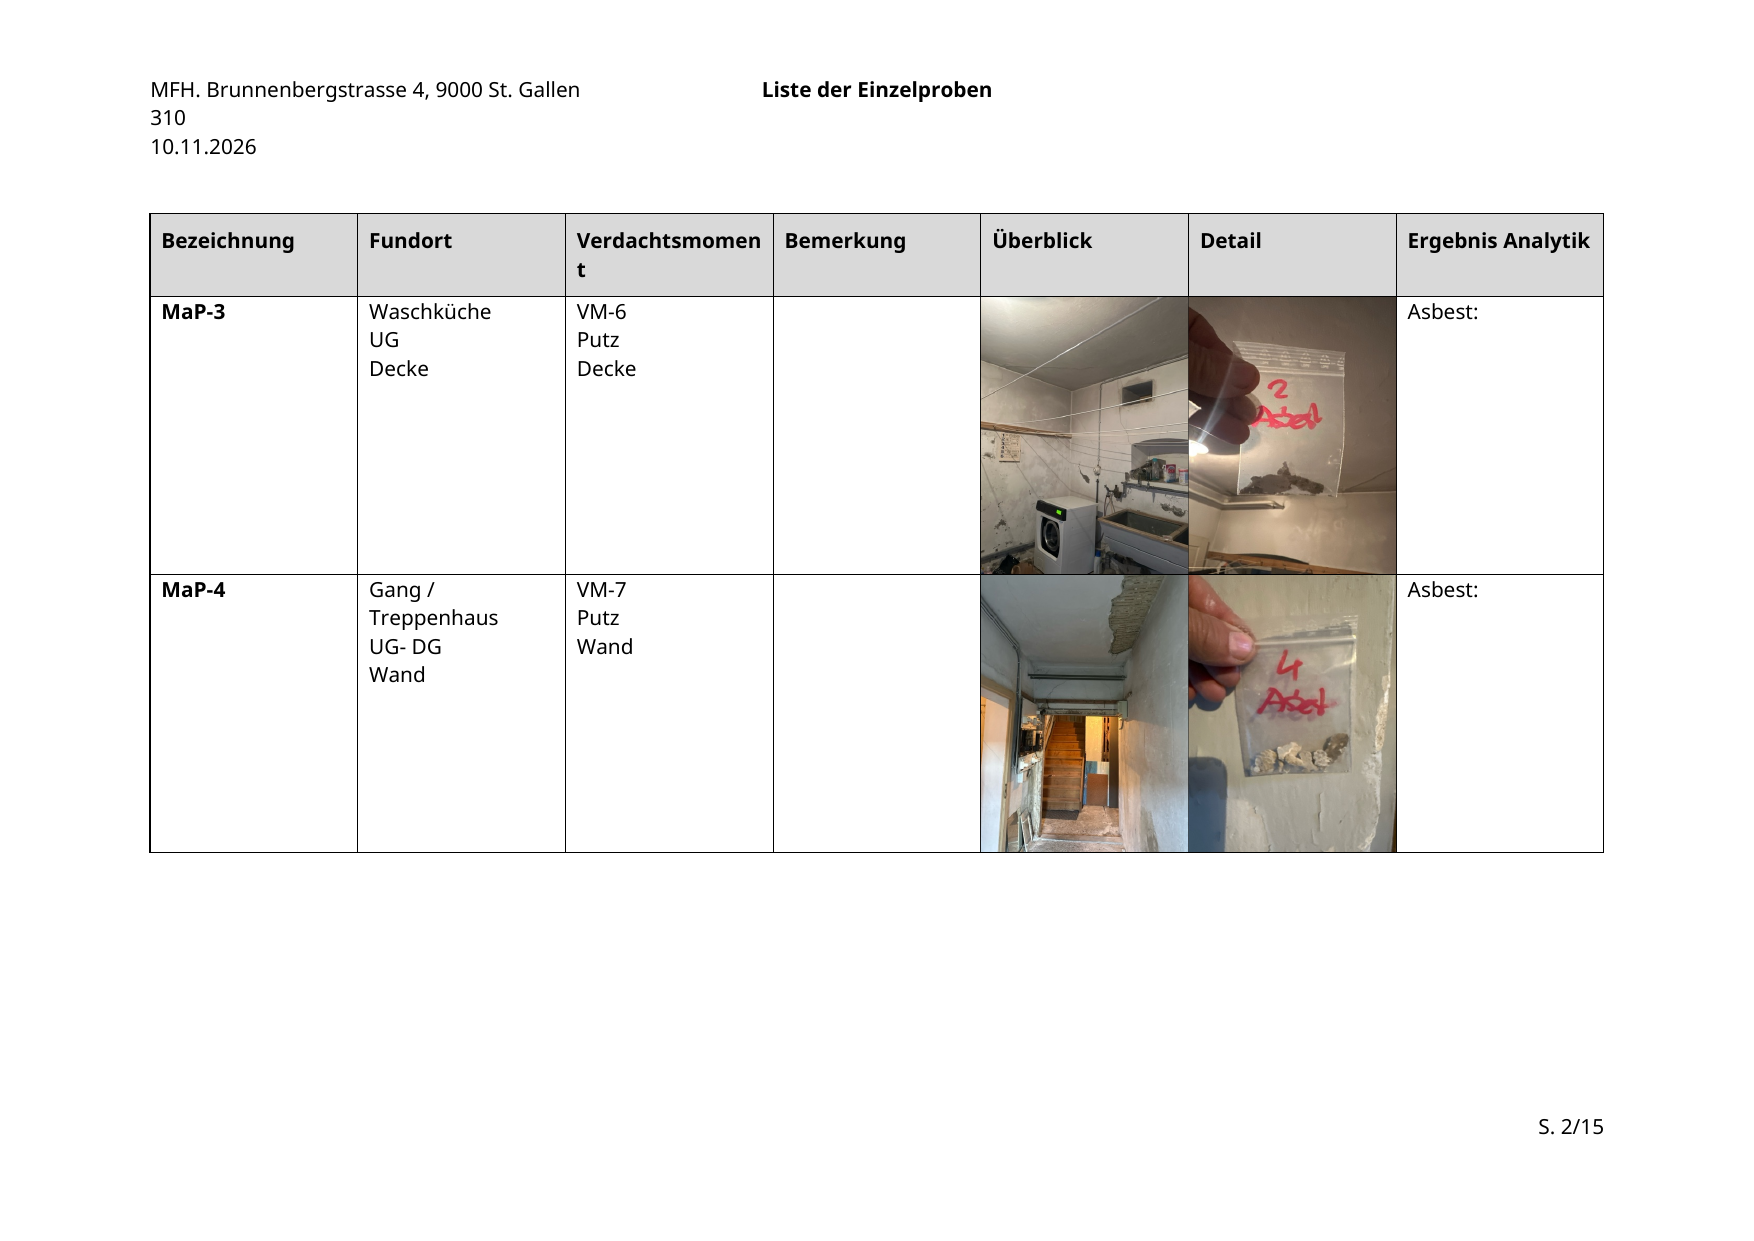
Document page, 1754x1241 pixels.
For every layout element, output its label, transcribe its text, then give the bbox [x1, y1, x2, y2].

table_header Detail [1189, 214, 1396, 296]
table_cell VM-6 Putz Decke [566, 297, 773, 574]
table_cell [774, 575, 980, 852]
table_cell Waschküche UG Decke [358, 297, 565, 574]
table_cell [774, 297, 980, 574]
table_cell Asbest: [1397, 575, 1603, 852]
table_cell Asbest: [1397, 297, 1603, 574]
table_cell Gang / Treppenhaus UG- DG Wand [358, 575, 565, 852]
table_cell MaP-4 [151, 575, 357, 852]
table_header Ergebnis Analytik [1397, 214, 1603, 296]
picture [980, 575, 1397, 852]
table_cell VM-7 Putz Wand [566, 575, 773, 852]
table_header Bemerkung [774, 214, 980, 296]
table_header Verdachtsmoment [566, 214, 773, 296]
table_header Überblick [981, 214, 1188, 296]
table_header Fundort [358, 214, 565, 296]
picture [980, 297, 1397, 574]
table_header Bezeichnung [151, 214, 357, 296]
table_cell MaP-3 [151, 297, 357, 574]
